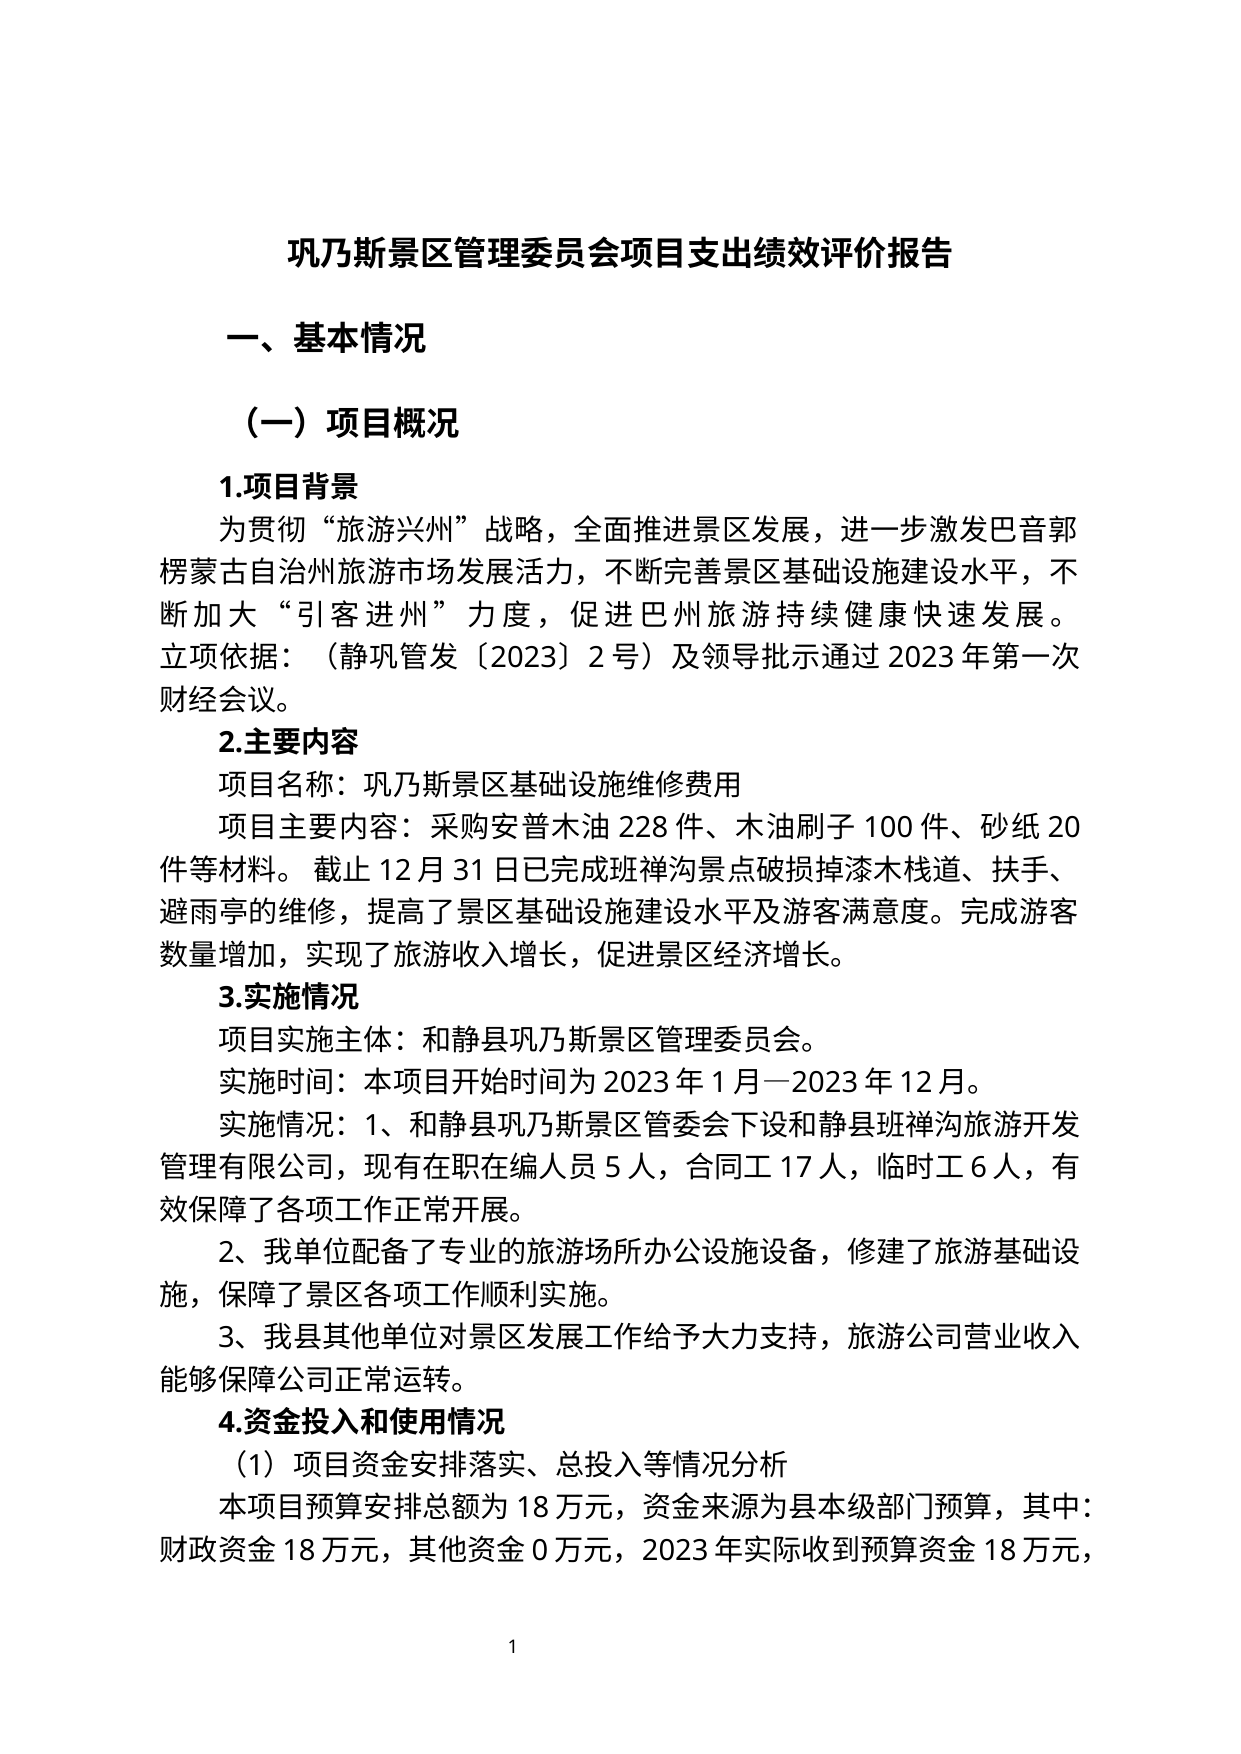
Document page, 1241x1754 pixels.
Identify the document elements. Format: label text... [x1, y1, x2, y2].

text 项目名称：巩乃斯景区基础设施维修费用 [159, 761, 1081, 804]
text 为贯彻“旅游兴州”战略，全面推进景区发展，进一步激发巴音郭楞蒙古自治州旅游市场发展活力，不断完善景区基础设施建设水平，不断加大“引客进州”力度，促进巴州旅游持续健康快速发展。 立项依据：（静巩管发〔2023〕2号）及领导批示通过2023年第一次财经会议。 [159, 506, 1081, 719]
text 项目实施主体：和静县巩乃斯景区管理委员会。 [159, 1016, 1081, 1059]
subtitle （一）项目概况 [159, 379, 1081, 464]
text 巩乃斯景区管理委员会项目支出绩效评价报告 [159, 209, 1081, 294]
text 实施情况：1、和静县巩乃斯景区管委会下设和静县班禅沟旅游开发管理有限公司，现有在职在编人员5人，合同工17人，临时工6人，有效保障了各项工作正常开展。 [159, 1101, 1081, 1229]
text 项目主要内容：采购安普木油228件、木油刷子100件、砂纸20件等材料。 截止12月31日已完成班禅沟景点破损掉漆木栈道、扶手、避雨亭的维修，提高了景区基础设施建设水平及游客满意度。完成游客数量增加，实现了旅游收入增长，促进景区经济增长。 [159, 804, 1081, 974]
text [159, 1484, 1081, 1569]
text （1）项目资金安排落实、总投入等情况分析 [159, 1441, 1081, 1484]
subtitle 4.资金投入和使用情况 [159, 1399, 1081, 1441]
subtitle 2.主要内容 [159, 719, 1081, 761]
text 2、我单位配备了专业的旅游场所办公设施设备，修建了旅游基础设施，保障了景区各项工作顺利实施。 [159, 1229, 1081, 1314]
text 3、我县其他单位对景区发展工作给予大力支持，旅游公司营业收入能够保障公司正常运转。 [159, 1314, 1081, 1399]
subtitle 3.实施情况 [159, 974, 1081, 1016]
subtitle 1.项目背景 [159, 464, 1081, 506]
subtitle 一、基本情况 [159, 294, 1081, 379]
text 实施时间：本项目开始时间为2023年1月—2023年12月。 [159, 1059, 1081, 1101]
